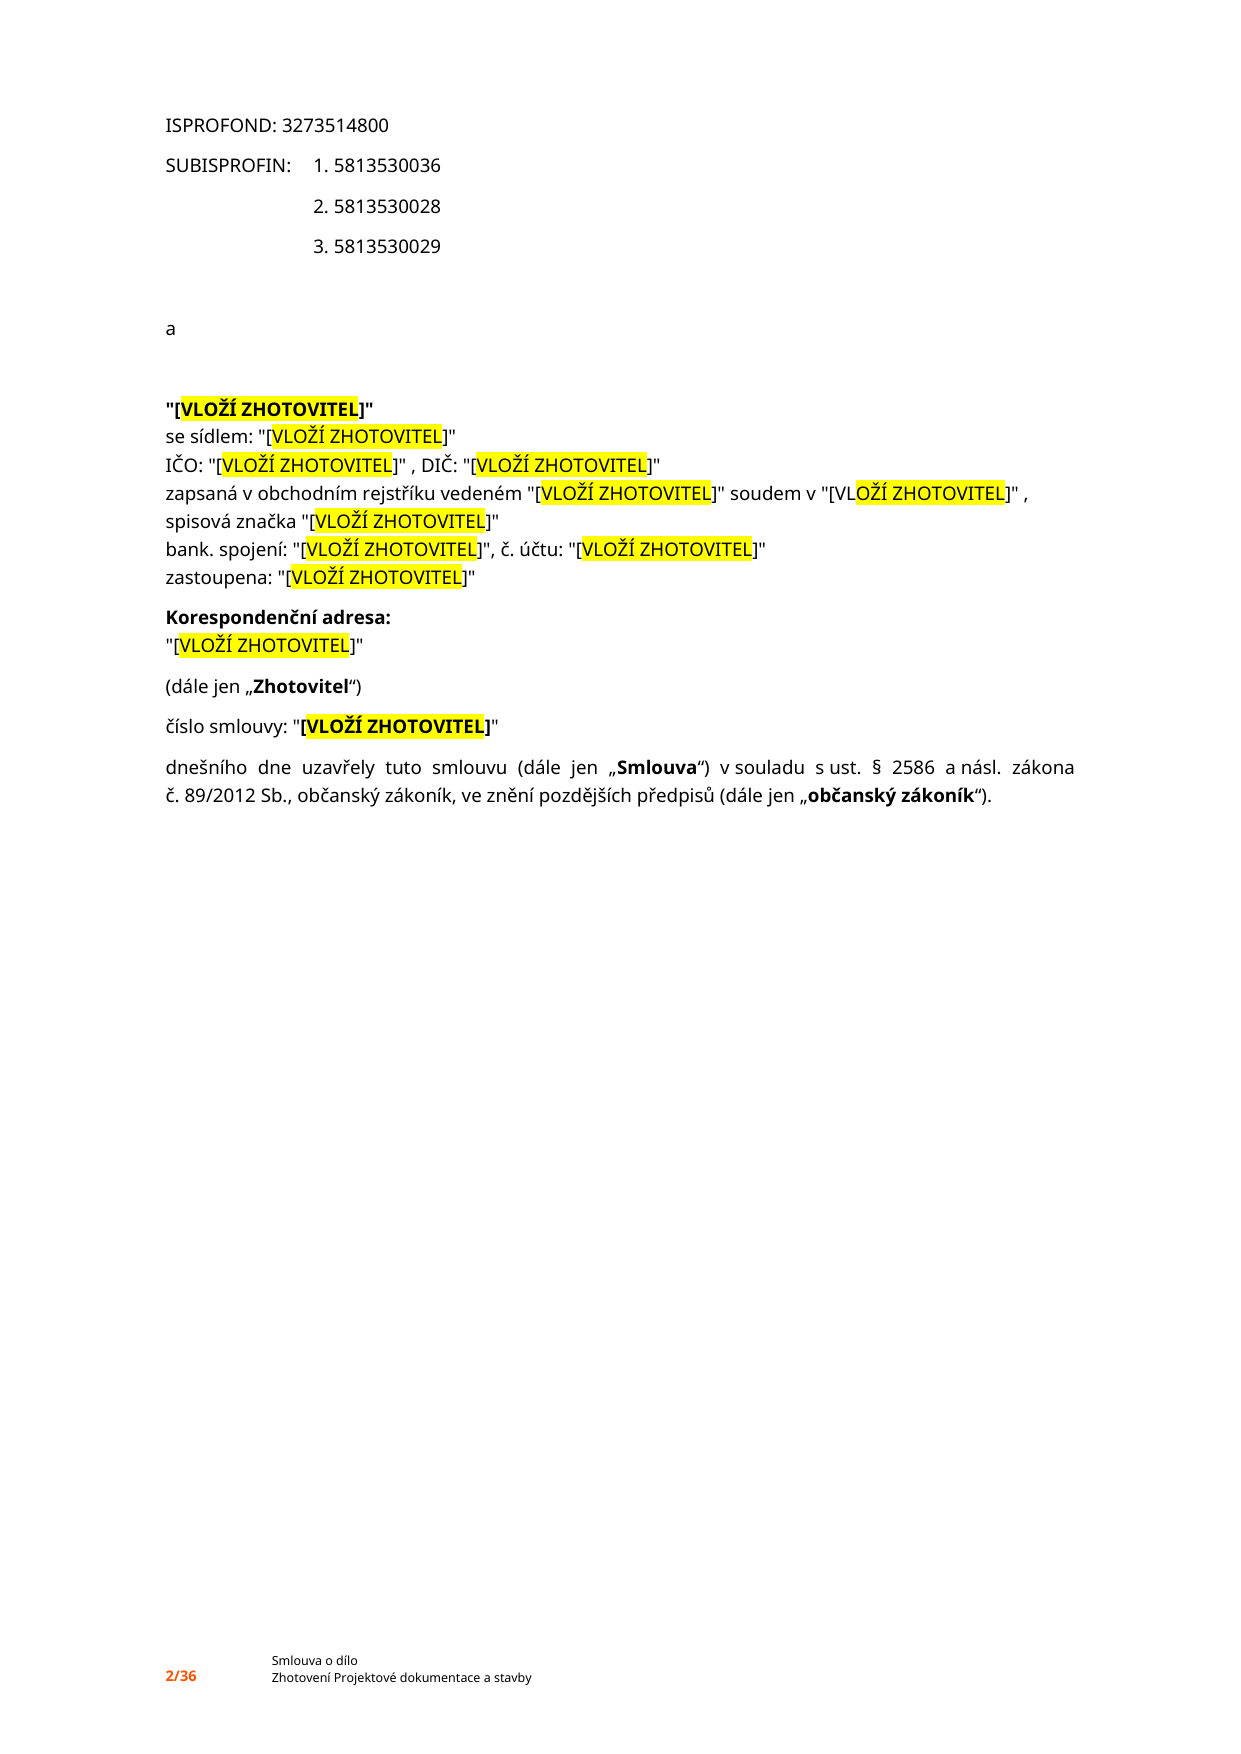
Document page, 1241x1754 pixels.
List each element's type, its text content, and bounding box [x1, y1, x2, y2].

text ISPROFOND: 3273514800 [165, 112, 1075, 138]
text SUBISPROFIN: 1. 5813530036 [165, 153, 1075, 178]
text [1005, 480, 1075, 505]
text bank. spojení: "[VLOŽÍ ZHOTOVITEL]", č. účtu: "[VLOŽÍ ZHOTOVITEL]" [752, 536, 1075, 561]
text (dále jen „Zhotovitel“) [165, 673, 1075, 698]
text spisová značka "[VLOŽÍ ZHOTOVITEL]" [165, 508, 315, 533]
text zastoupena: "[VLOŽÍ ZHOTOVITEL]" [462, 564, 1075, 589]
text spisová značka "[VLOŽÍ ZHOTOVITEL]" [485, 508, 1075, 533]
text "[VLOŽÍ ZHOTOVITEL]" [165, 632, 1075, 658]
text číslo smlouvy: "[VLOŽÍ ZHOTOVITEL]" [165, 713, 1075, 739]
text Korespondenční adresa: [165, 604, 1075, 630]
text se sídlem: "[VLOŽÍ ZHOTOVITEL]" [165, 424, 272, 449]
text "[VLOŽÍ ZHOTOVITEL]" [358, 396, 1075, 421]
text dnešního dne uzavřely tuto smlouvu (dále jen „Smlouva“) v souladu s ust. § 2586 a násl. zákona č. 89/2012 Sb., občanský zákoník, ve znění pozdějších předpisů (dále jen „občanský zákoník“). [165, 754, 1075, 808]
text 3. 5813530029 [239, 234, 1075, 259]
text a [165, 315, 1075, 340]
text 2. 5813530028 [239, 193, 1075, 219]
text se sídlem: "[VLOŽÍ ZHOTOVITEL]" [442, 424, 1075, 449]
text zapsaná v obchodním rejstříku vedeném "[VLOŽÍ ZHOTOVITEL]" soudem v "[VLOŽÍ ZHOTOVITEL]" , [165, 480, 541, 505]
text zastoupena: "[VLOŽÍ ZHOTOVITEL]" [165, 564, 291, 589]
text IČO: "[VLOŽÍ ZHOTOVITEL]" , DIČ: "[VLOŽÍ ZHOTOVITEL]" [647, 452, 1075, 477]
